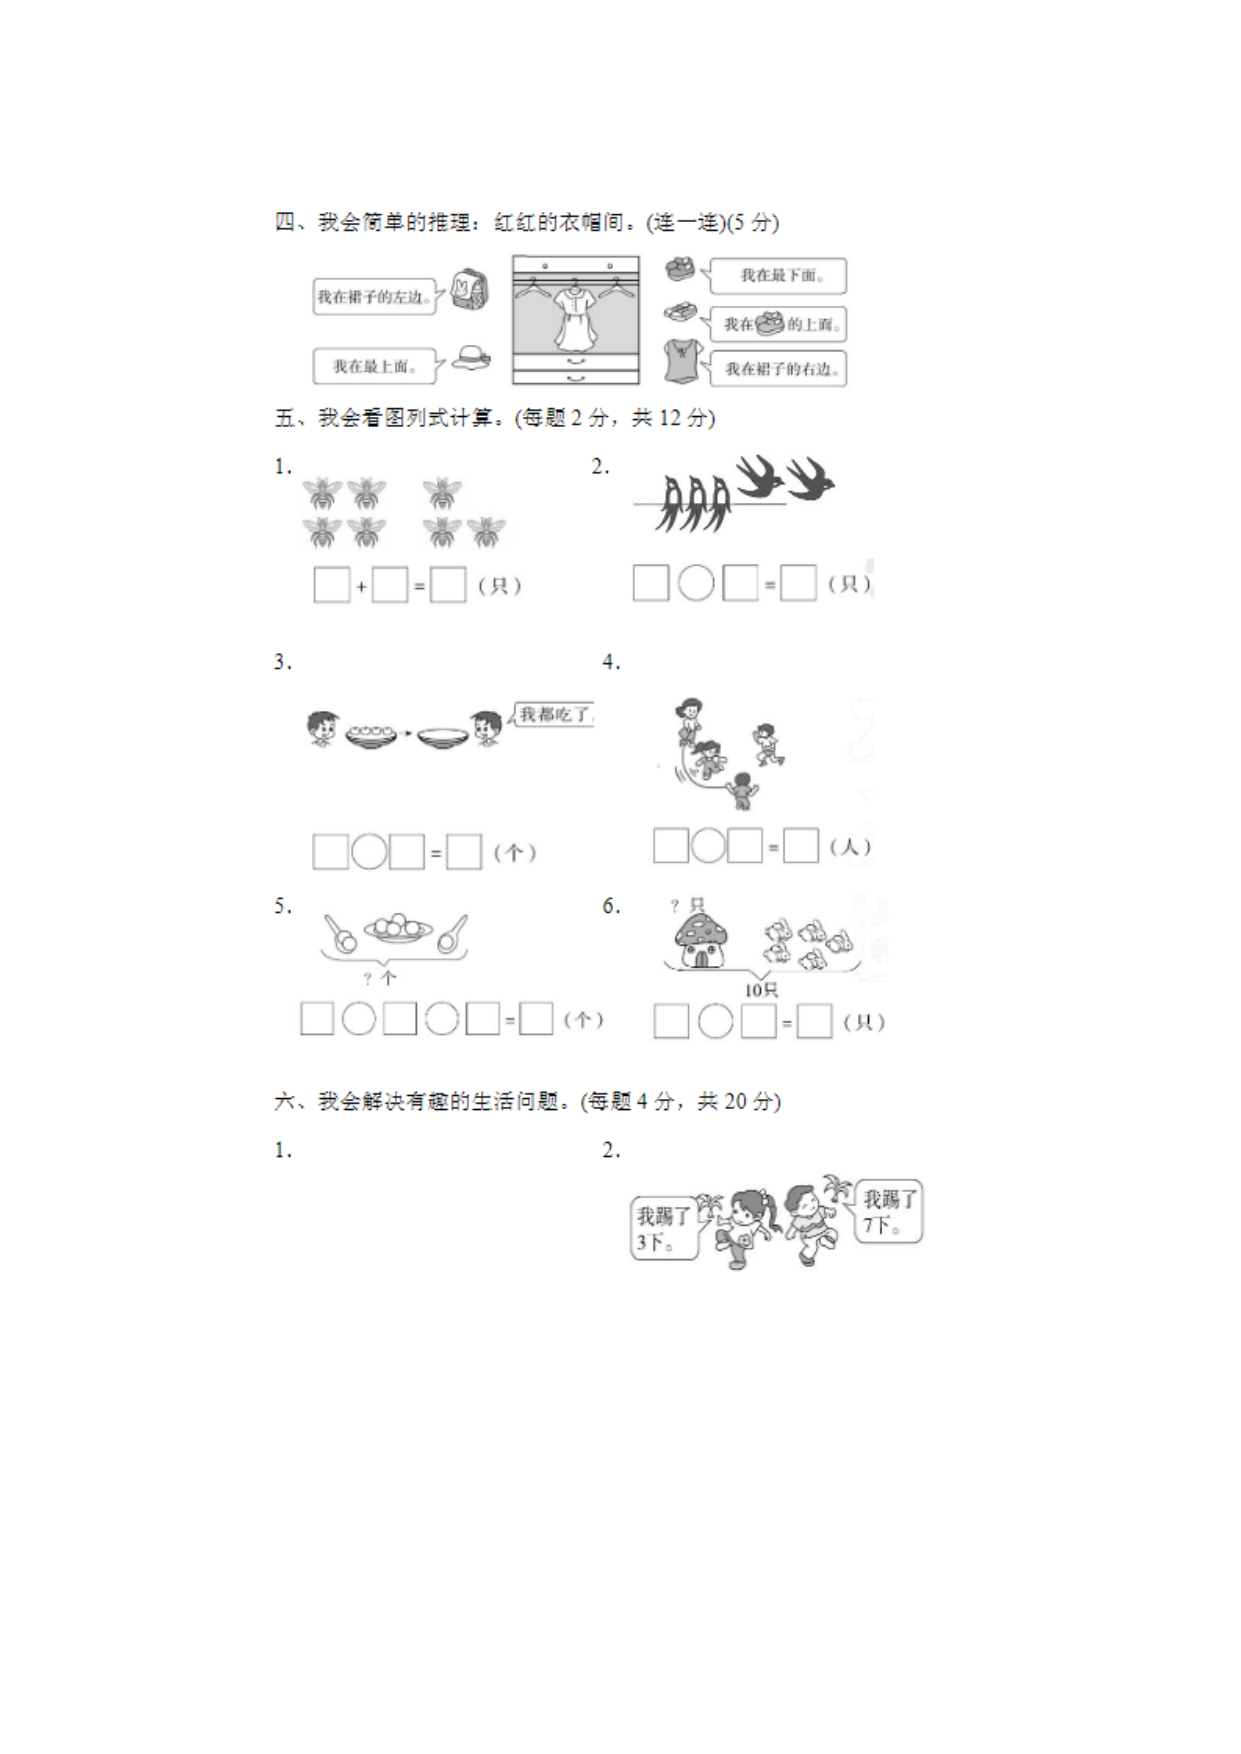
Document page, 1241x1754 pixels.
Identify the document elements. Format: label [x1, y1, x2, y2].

picture [239, 162, 1001, 1303]
